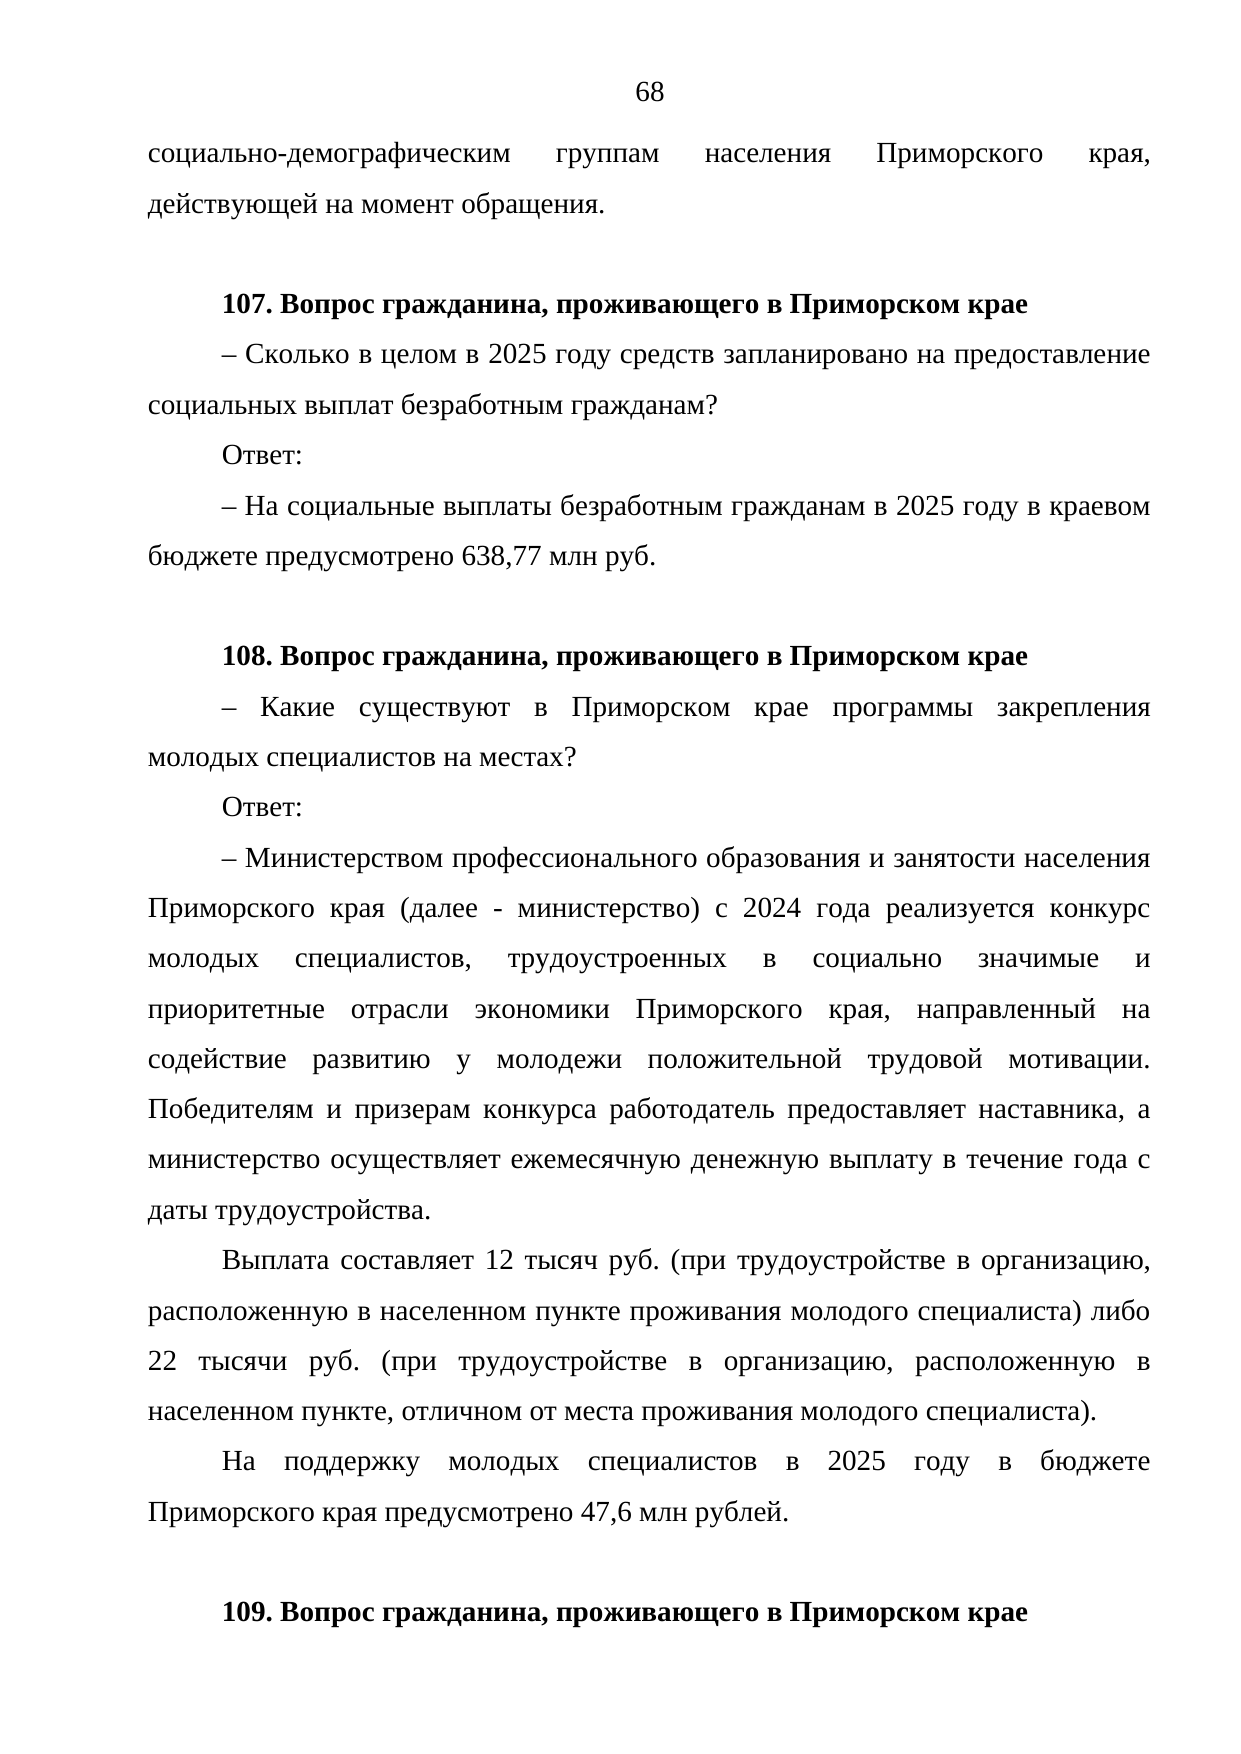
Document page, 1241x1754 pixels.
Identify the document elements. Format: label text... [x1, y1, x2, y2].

text – На социальные выплаты безработным гражданам в 2025 году в краевом бюджете предусмотрено 638,77 млн руб. [148, 488, 1152, 571]
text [148, 135, 1152, 219]
text 107. Вопрос гражданина, проживающего в Приморском крае [148, 286, 1152, 320]
text Выплата составляет 12 тысяч руб. (при трудоустройстве в организацию, расположенную в населенном пункте проживания молодого специалиста) либо 22 тысячи руб. (при трудоустройстве в организацию, расположенную в населенном пункте, отличном от места проживания молодого специалиста). [148, 1242, 1152, 1427]
text На поддержку молодых специалистов в 2025 году в бюджете Приморского края предусмотрено 47,6 млн рублей. [148, 1443, 1152, 1527]
text – Сколько в целом в 2025 году средств запланировано на предоставление социальных выплат безработным гражданам? [148, 337, 1152, 421]
text Ответ: [148, 789, 1152, 823]
text 109. Вопрос гражданина, проживающего в Приморском крае [148, 1594, 1152, 1628]
text – Какие существуют в Приморском крае программы закрепления молодых специалистов на местах? [148, 689, 1152, 773]
text 108. Вопрос гражданина, проживающего в Приморском крае [148, 638, 1152, 672]
text Ответ: [148, 437, 1152, 471]
text – Министерством профессионального образования и занятости населения Приморского края (далее - министерство) с 2024 года реализуется конкурс молодых специалистов, трудоустроенных в социально значимые и приоритетные отрасли экономики Приморского края, направленный на содействие развитию у молодежи положительной трудовой мотивации. Победителям и призерам конкурса работодатель предоставляет наставника, а министерство осуществляет ежемесячную денежную выплату в течение года с даты трудоустройства. [148, 840, 1152, 1226]
